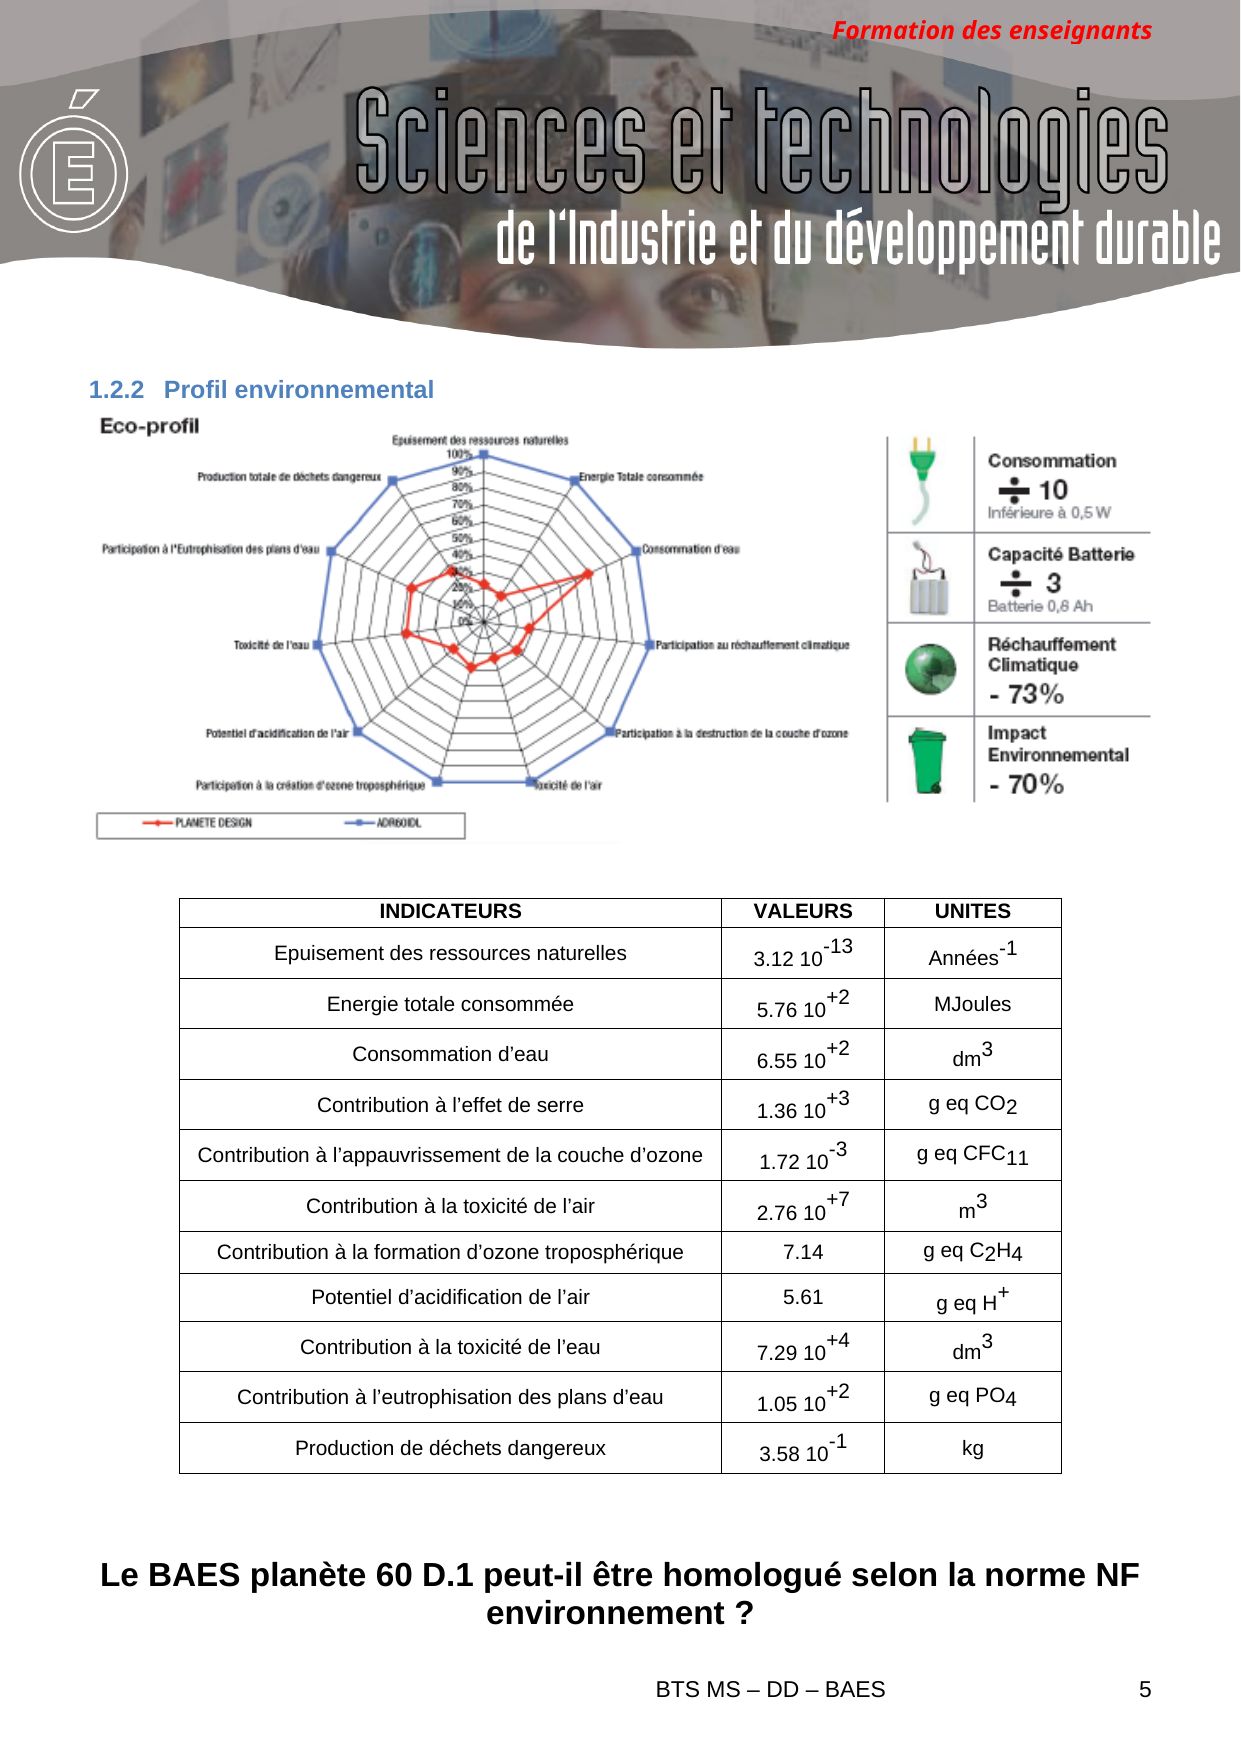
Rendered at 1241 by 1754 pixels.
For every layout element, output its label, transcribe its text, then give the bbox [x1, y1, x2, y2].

table_cell 2.76 10+7 [722, 1181, 884, 1231]
table_cell g eq C2H4 [885, 1232, 1061, 1272]
table_cell 1.05 10+2 [722, 1372, 884, 1422]
table_cell Contribution à la formation d’ozone troposphérique [180, 1232, 721, 1272]
table_cell Energie totale consommée [180, 979, 721, 1028]
table_cell 1.72 10-3 [722, 1130, 884, 1180]
text Le BAES planète 60 D.1 peut-il être homologué selon la norme NF environnement ? [89, 1555, 1152, 1632]
table_cell Années-1 [885, 928, 1061, 977]
subtitle Profil environnemental [89, 375, 1152, 403]
table_cell g eq CO2 [885, 1080, 1061, 1129]
table_cell MJoules [885, 979, 1061, 1028]
table_cell kg [885, 1423, 1061, 1472]
table_cell 6.55 10+2 [722, 1029, 884, 1079]
table_cell Production de déchets dangereux [180, 1423, 721, 1472]
table_cell 3.58 10-1 [722, 1423, 884, 1472]
table_cell 3.12 10-13 [722, 928, 884, 977]
table_cell m3 [885, 1181, 1061, 1231]
table_cell g eq PO4 [885, 1372, 1061, 1422]
table_cell 5.61 [722, 1274, 884, 1321]
table_cell dm3 [885, 1029, 1061, 1079]
table_cell g eq CFC11 [885, 1130, 1061, 1180]
table_cell 1.36 10+3 [722, 1080, 884, 1129]
table_header UNITES [885, 899, 1061, 927]
table_cell Contribution à la toxicité de l’air [180, 1181, 721, 1231]
table_cell Consommation d’eau [180, 1029, 721, 1079]
table_header INDICATEURS [180, 899, 721, 927]
table_cell g eq H+ [885, 1274, 1061, 1321]
table_cell Contribution à l’appauvrissement de la couche d’ozone [180, 1130, 721, 1180]
table_cell Epuisement des ressources naturelles [180, 928, 721, 977]
table_header VALEURS [722, 899, 884, 927]
table_cell 7.29 10+4 [722, 1322, 884, 1371]
table_cell 5.76 10+2 [722, 979, 884, 1028]
table_cell 7.14 [722, 1232, 884, 1272]
table_cell dm3 [885, 1322, 1061, 1371]
table_cell Contribution à la toxicité de l’eau [180, 1322, 721, 1371]
table_cell Potentiel d’acidification de l’air [180, 1274, 721, 1321]
table_cell Contribution à l’effet de serre [180, 1080, 721, 1129]
picture [0, 0, 1241, 356]
table_cell Contribution à l’eutrophisation des plans d’eau [180, 1372, 721, 1422]
